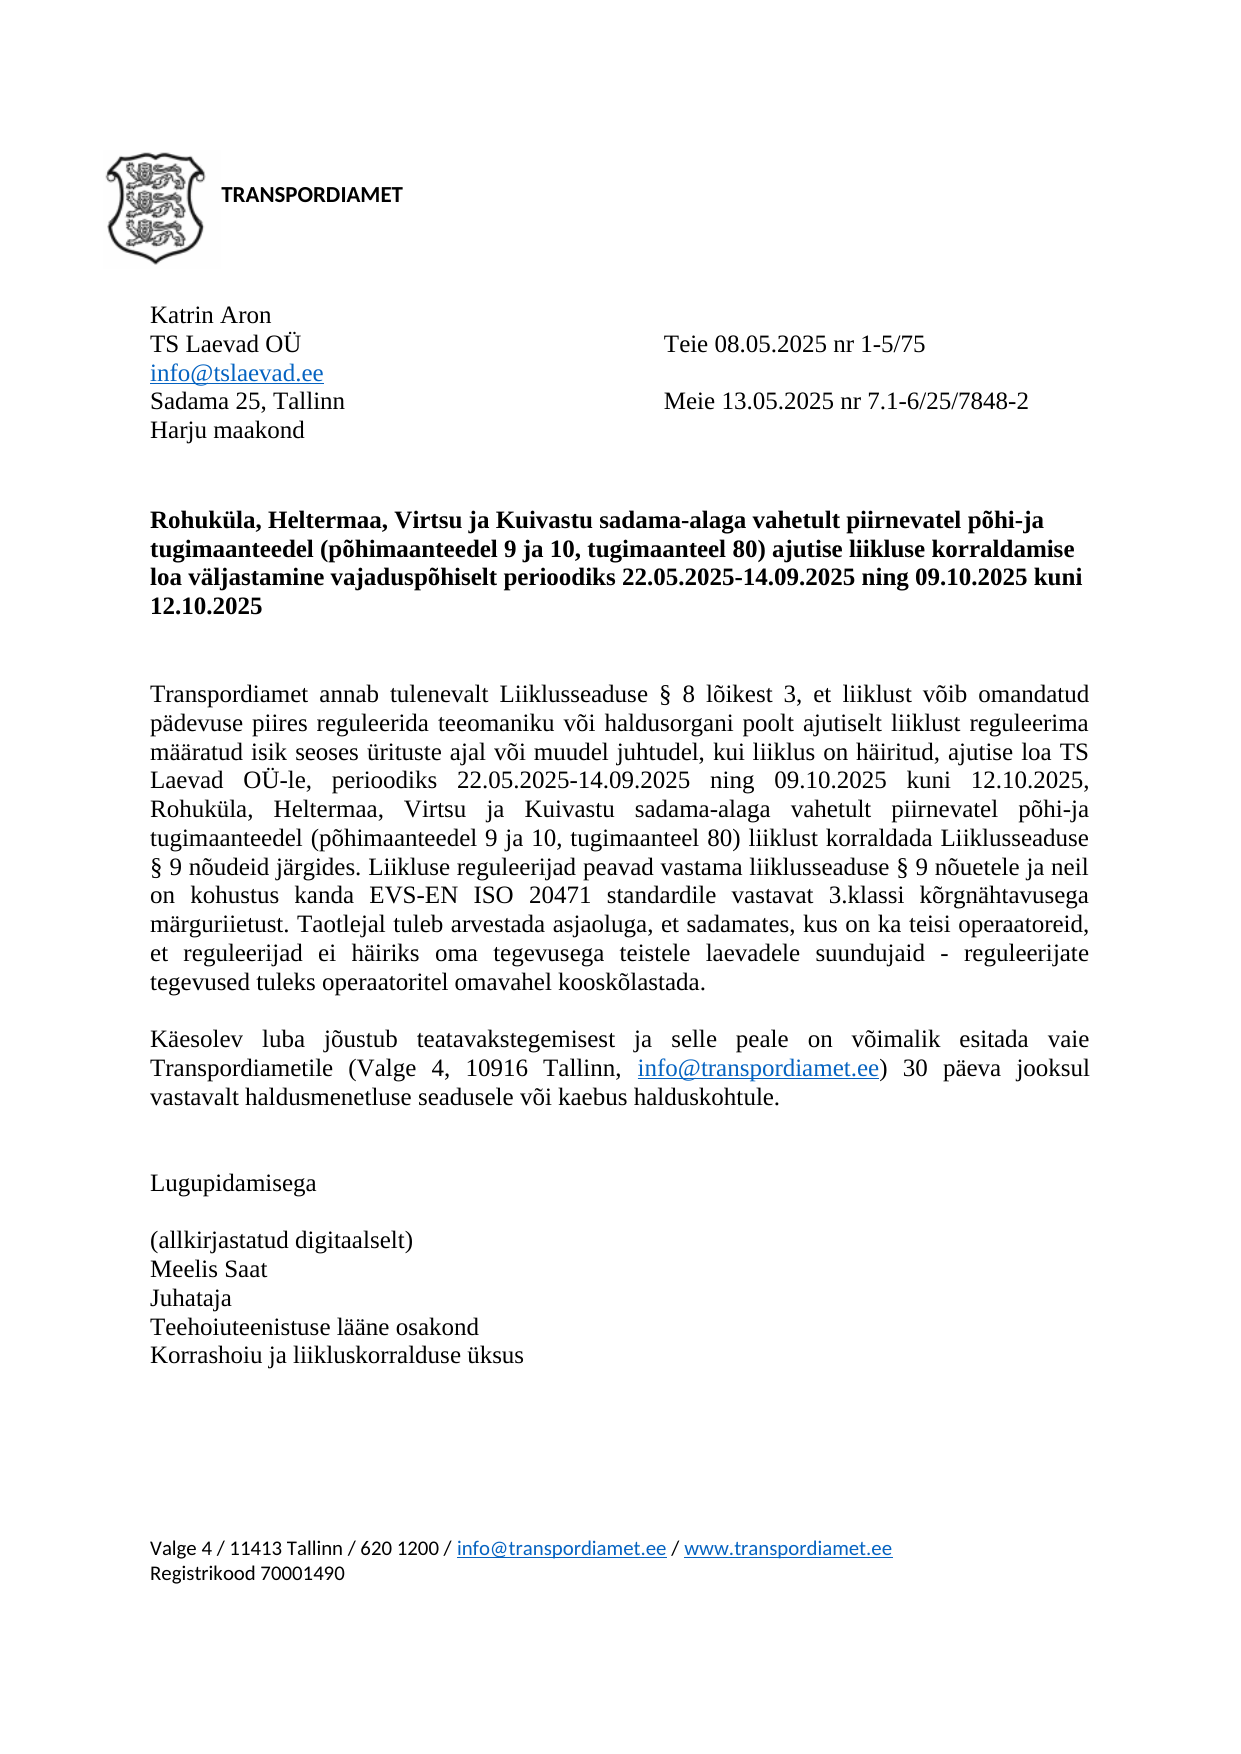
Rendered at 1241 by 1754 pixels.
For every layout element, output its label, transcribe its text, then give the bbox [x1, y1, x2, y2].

text Registrikood 70001490 [150, 1560, 1090, 1586]
text TS Laevad OÜ Teie 08.05.2025 nr 1-5/75 [150, 329, 1090, 358]
text info@tslaevad.ee [150, 358, 1090, 386]
text Transpordiamet annab tulenevalt Liiklusseaduse § 8 lõikest 3, et liiklust võib omandatud pädevuse piires reguleerida teeomaniku või haldusorgani poolt ajutiselt liiklust reguleerima määratud isik seoses ürituste ajal või muudel juhtudel, kui liiklus on häiritud, ajutise loa TS Laevad OÜ-le, perioodiks 22.05.2025-14.09.2025 ning 09.10.2025 kuni 12.10.2025, Rohuküla, Heltermaa, Virtsu ja Kuivastu sadama-alaga vahetult piirnevatel põhi-ja tugimaanteedel (põhimaanteedel 9 ja 10, tugimaanteel 80) liiklust korraldada Liiklusseaduse § 9 nõudeid järgides. Liikluse reguleerijad peavad vastama liiklusseaduse § 9 nõuetele ja neil on kohustus kanda EVS-EN ISO 20471 standardile vastavat 3.klassi kõrgnähtavusega märguriietust. Taotlejal tuleb arvestada asjaoluga, et sadamates, kus on ka teisi operaatoreid, et reguleerijad ei häiriks oma tegevusega teistele laevadele suundujaid - reguleerijate tegevused tuleks operaatoritel omavahel kooskõlastada. [150, 679, 1090, 995]
text Katrin Aron [150, 300, 1090, 329]
text Lugupidamisega [150, 1168, 1090, 1197]
text Rohuküla, Heltermaa, Virtsu ja Kuivastu sadama-alaga vahetult piirnevatel põhi-ja tugimaanteedel (põhimaanteedel 9 ja 10, tugimaanteel 80) ajutise liikluse korraldamise loa väljastamine vajaduspõhiselt perioodiks 22.05.2025-14.09.2025 ning 09.10.2025 kuni 12.10.2025 [150, 505, 1090, 620]
text Valge 4 / 11413 Tallinn / 620 1200 / info@transpordiamet.ee / www.transpordiamet.ee [150, 1535, 1090, 1560]
text Meelis Saat [150, 1254, 1090, 1283]
text Harju maakond [150, 415, 1090, 444]
text Teehoiuteenistuse lääne osakond [150, 1312, 1090, 1340]
text Korrashoiu ja liikluskorralduse üksus [150, 1340, 1090, 1369]
text TRANSPORDIAMET [222, 181, 1090, 208]
text (allkirjastatud digitaalselt) [150, 1225, 1090, 1254]
text Sadama 25, Tallinn Meie 13.05.2025 nr 7.1-6/25/7848-2 [150, 386, 1090, 415]
text Juhataja [150, 1283, 1090, 1312]
text Käesolev luba jõustub teatavakstegemisest ja selle peale on võimalik esitada vaie Transpordiametile (Valge 4, 10916 Tallinn, info@transpordiamet.ee) 30 päeva jooksul vastavalt haldusmenetluse seadusele või kaebus halduskohtule. [150, 1024, 1090, 1110]
